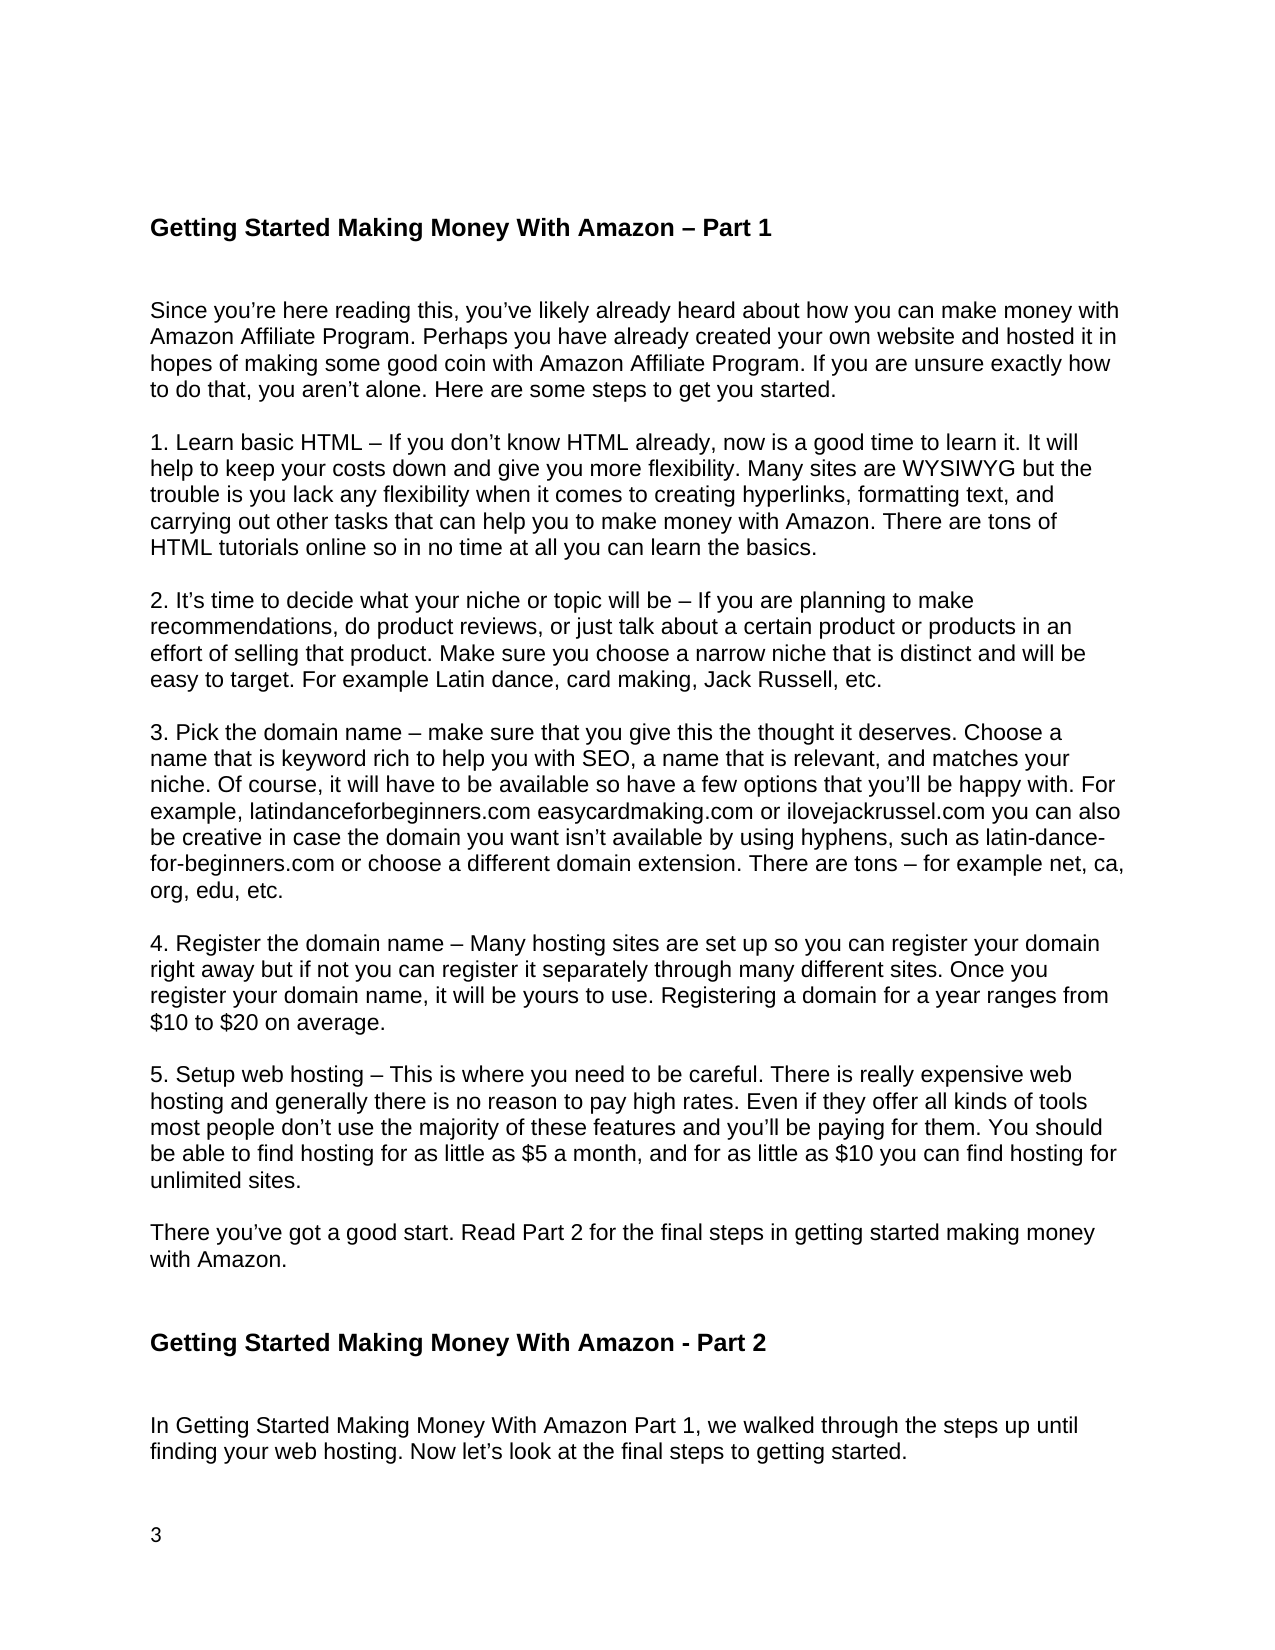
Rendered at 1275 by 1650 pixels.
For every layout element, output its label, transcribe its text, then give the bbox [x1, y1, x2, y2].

text 1. Learn basic HTML – If you don’t know HTML already, now is a good time to learn it. It will help to keep your costs down and give you more flexibility. Many sites are WYSIWYG but the trouble is you lack any flexibility when it comes to creating hyperlinks, formatting text, and carrying out other tasks that can help you to make money with Amazon. There are tons of HTML tutorials online so in no time at all you can learn the basics. [150, 429, 1125, 561]
text 5. Setup web hosting – This is where you need to be careful. There is really expensive web hosting and generally there is no reason to pay high rates. Even if they offer all kinds of tools most people don’t use the majority of these features and you’ll be paying for them. You should be able to find hosting for as little as $5 a month, and for as little as $10 you can find hosting for unlimited sites. [150, 1061, 1125, 1193]
text 4. Register the domain name – Many hosting sites are set up so you can register your domain right away but if not you can register it separately through many different sites. Once you register your domain name, it will be yours to use. Registering a domain for a year ranges from $10 to $20 on average. [150, 929, 1125, 1035]
text In Getting Started Making Money With Amazon Part 1, we walked through the steps up until finding your web hosting. Now let’s look at the final steps to getting started. [150, 1412, 1125, 1464]
subtitle Getting Started Making Money With Amazon – Part 1 [150, 213, 1125, 241]
text 2. It’s time to decide what your niche or topic will be – If you are planning to make recommendations, do product reviews, or just talk about a certain product or products in an effort of selling that product. Make sure you choose a narrow niche that is distinct and will be easy to target. For example Latin dance, card making, Jack Russell, etc. [150, 587, 1125, 692]
text 3. Pick the domain name – make sure that you give this the thought it deserves. Choose a name that is keyword rich to help you with SEO, a name that is relevant, and matches your niche. Of course, it will have to be available so have a few options that you’ll be happy with. For example, latindanceforbeginners.com easycardmaking.com or ilovejackrussel.com you can also be creative in case the domain you want isn’t available by using hyphens, such as latin-dance-for-beginners.com or choose a different domain extension. There are tons – for example net, ca, org, edu, etc. [150, 719, 1125, 903]
text Since you’re here reading this, you’ve likely already heard about how you can make money with Amazon Affiliate Program. Perhaps you have already created your own website and hosted it in hopes of making some good coin with Amazon Affiliate Program. If you are unsure exactly how to do that, you aren’t alone. Here are some steps to get you started. [150, 297, 1125, 402]
text There you’ve got a good start. Read Part 2 for the final steps in getting started making money with Amazon. [150, 1219, 1125, 1272]
subtitle Getting Started Making Money With Amazon - Part 2 [150, 1328, 1125, 1356]
